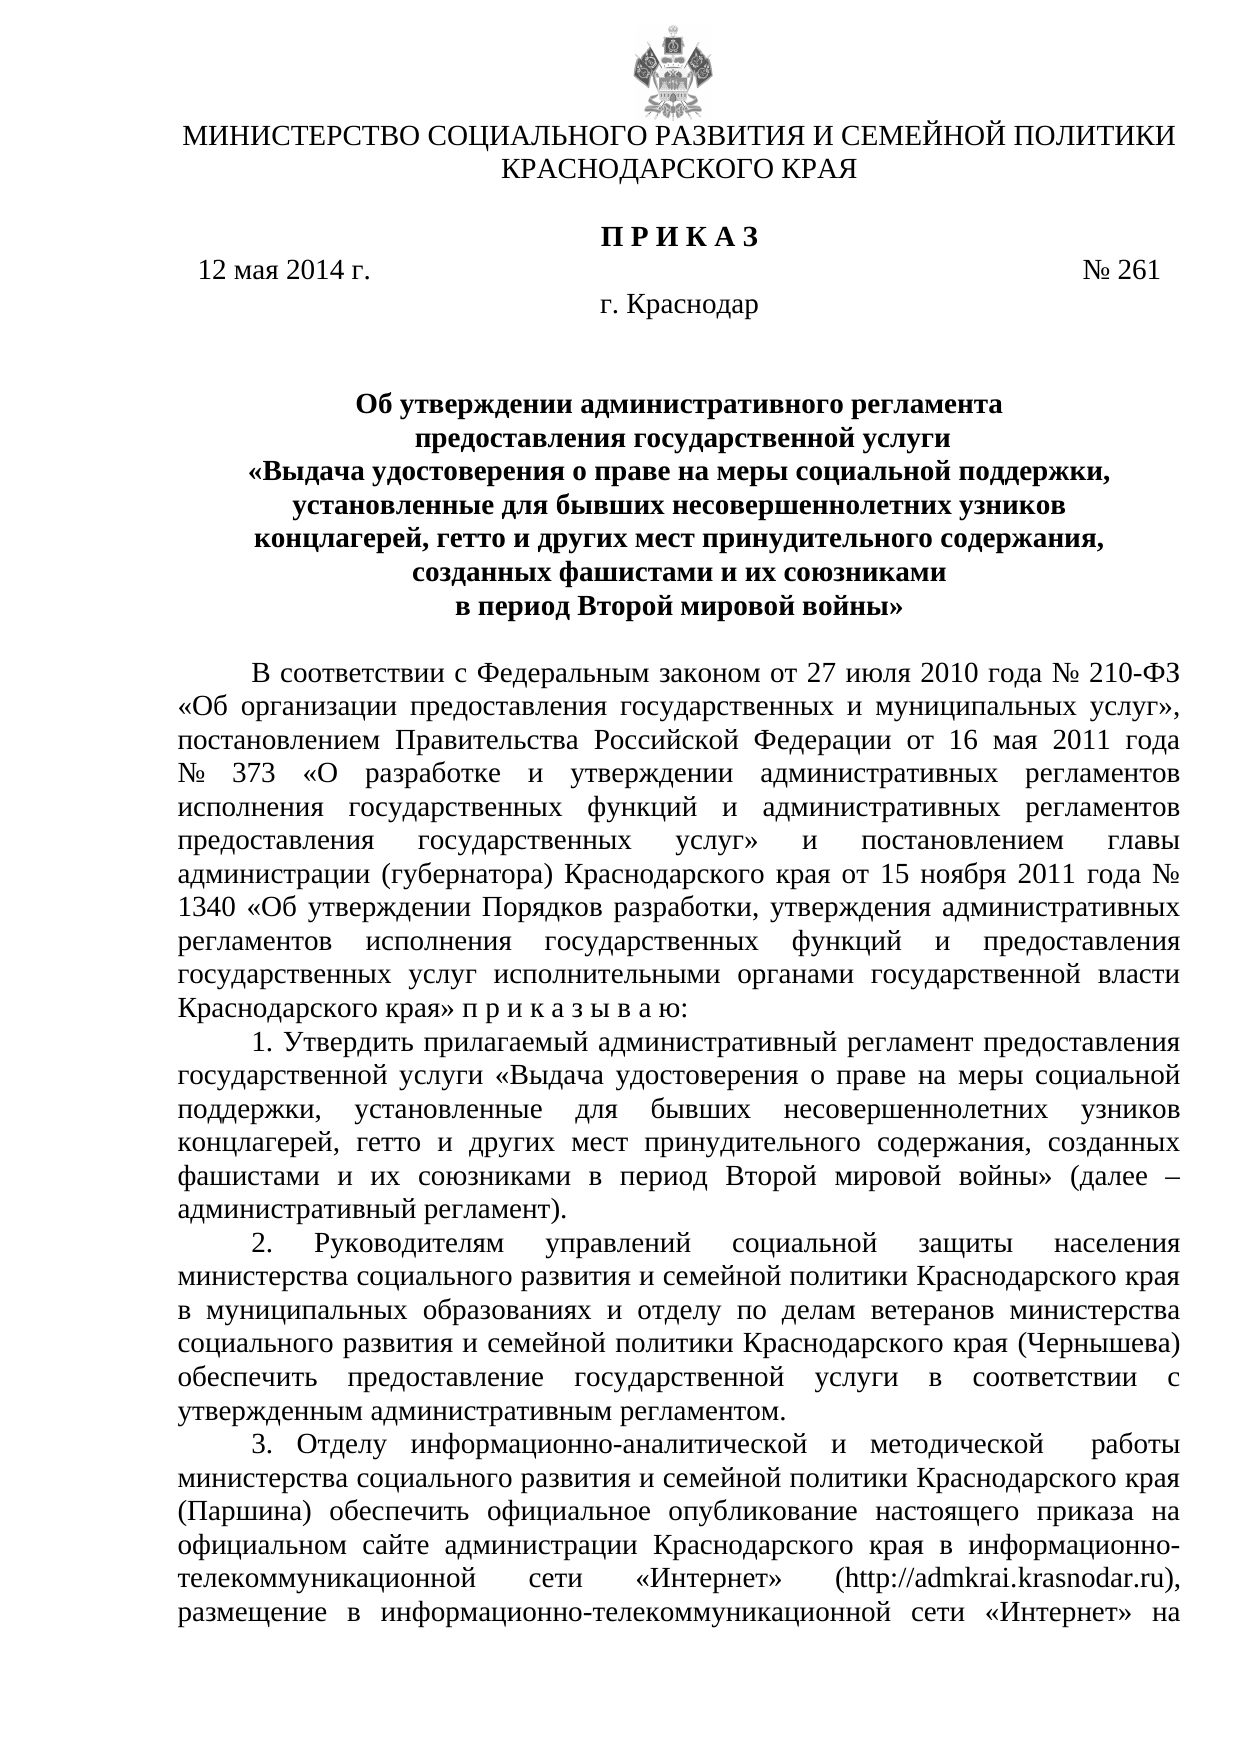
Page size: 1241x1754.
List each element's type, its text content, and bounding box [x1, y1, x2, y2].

text 2. Руководителям управлений социальной защиты населения министерства социального развития и семейной политики Краснодарского края в муниципальных образованиях и отделу по делам ветеранов министерства социального развития и семейной политики Краснодарского края (Чернышева) обеспечить предоставление государственной услуги в соответствии с утвержденным административным регламентом. [177, 1225, 1181, 1426]
text 1. Утвердить прилагаемый административный регламент предоставления государственной услуги «Выдача удостоверения о праве на меры социальной поддержки, установленные для бывших несовершеннолетних узников концлагерей, гетто и других мест принудительного содержания, созданных фашистами и их союзниками в период Второй мировой войны» (далее – административный регламент). [177, 1024, 1181, 1225]
text г. Краснодар [177, 286, 1181, 319]
text П Р И К А З [177, 219, 1181, 252]
text Об утверждении административного регламента [177, 386, 1181, 420]
text в период Второй мировой войны» [177, 588, 1181, 621]
text «Выдача удостоверения о праве на меры социальной поддержки, [177, 453, 1181, 487]
text предоставления государственной услуги [177, 420, 1181, 453]
text концлагерей, гетто и других мест принудительного содержания, [177, 521, 1181, 554]
text 12 мая 2014 г. № 261 [177, 252, 1181, 286]
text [177, 1426, 1181, 1627]
text МИНИСТЕРСТВО СОЦИАЛЬНОГО РАЗВИТИЯ И СЕМЕЙНОЙ ПОЛИТИКИ КРАСНОДАРСКОГО КРАЯ [177, 118, 1181, 185]
text установленные для бывших несовершеннолетних узников [177, 487, 1181, 521]
text В соответствии с Федеральным законом от 27 июля 2010 года № 210-ФЗ «Об организации предоставления государственных и муниципальных услуг», постановлением Правительства Российской Федерации от 16 мая 2011 года № 373 «О разработке и утверждении административных регламентов исполнения государственных функций и административных регламентов предоставления государственных услуг» и постановлением главы администрации (губернатора) Краснодарского края от 15 ноября 2011 года № 1340 «Об утверждении Порядков разработки, утверждения административных регламентов исполнения государственных функций и предоставления государственных услуг исполнительными органами государственной власти Краснодарского края» п р и к а з ы в а ю: [177, 655, 1181, 1024]
text созданных фашистами и их союзниками [177, 554, 1181, 588]
